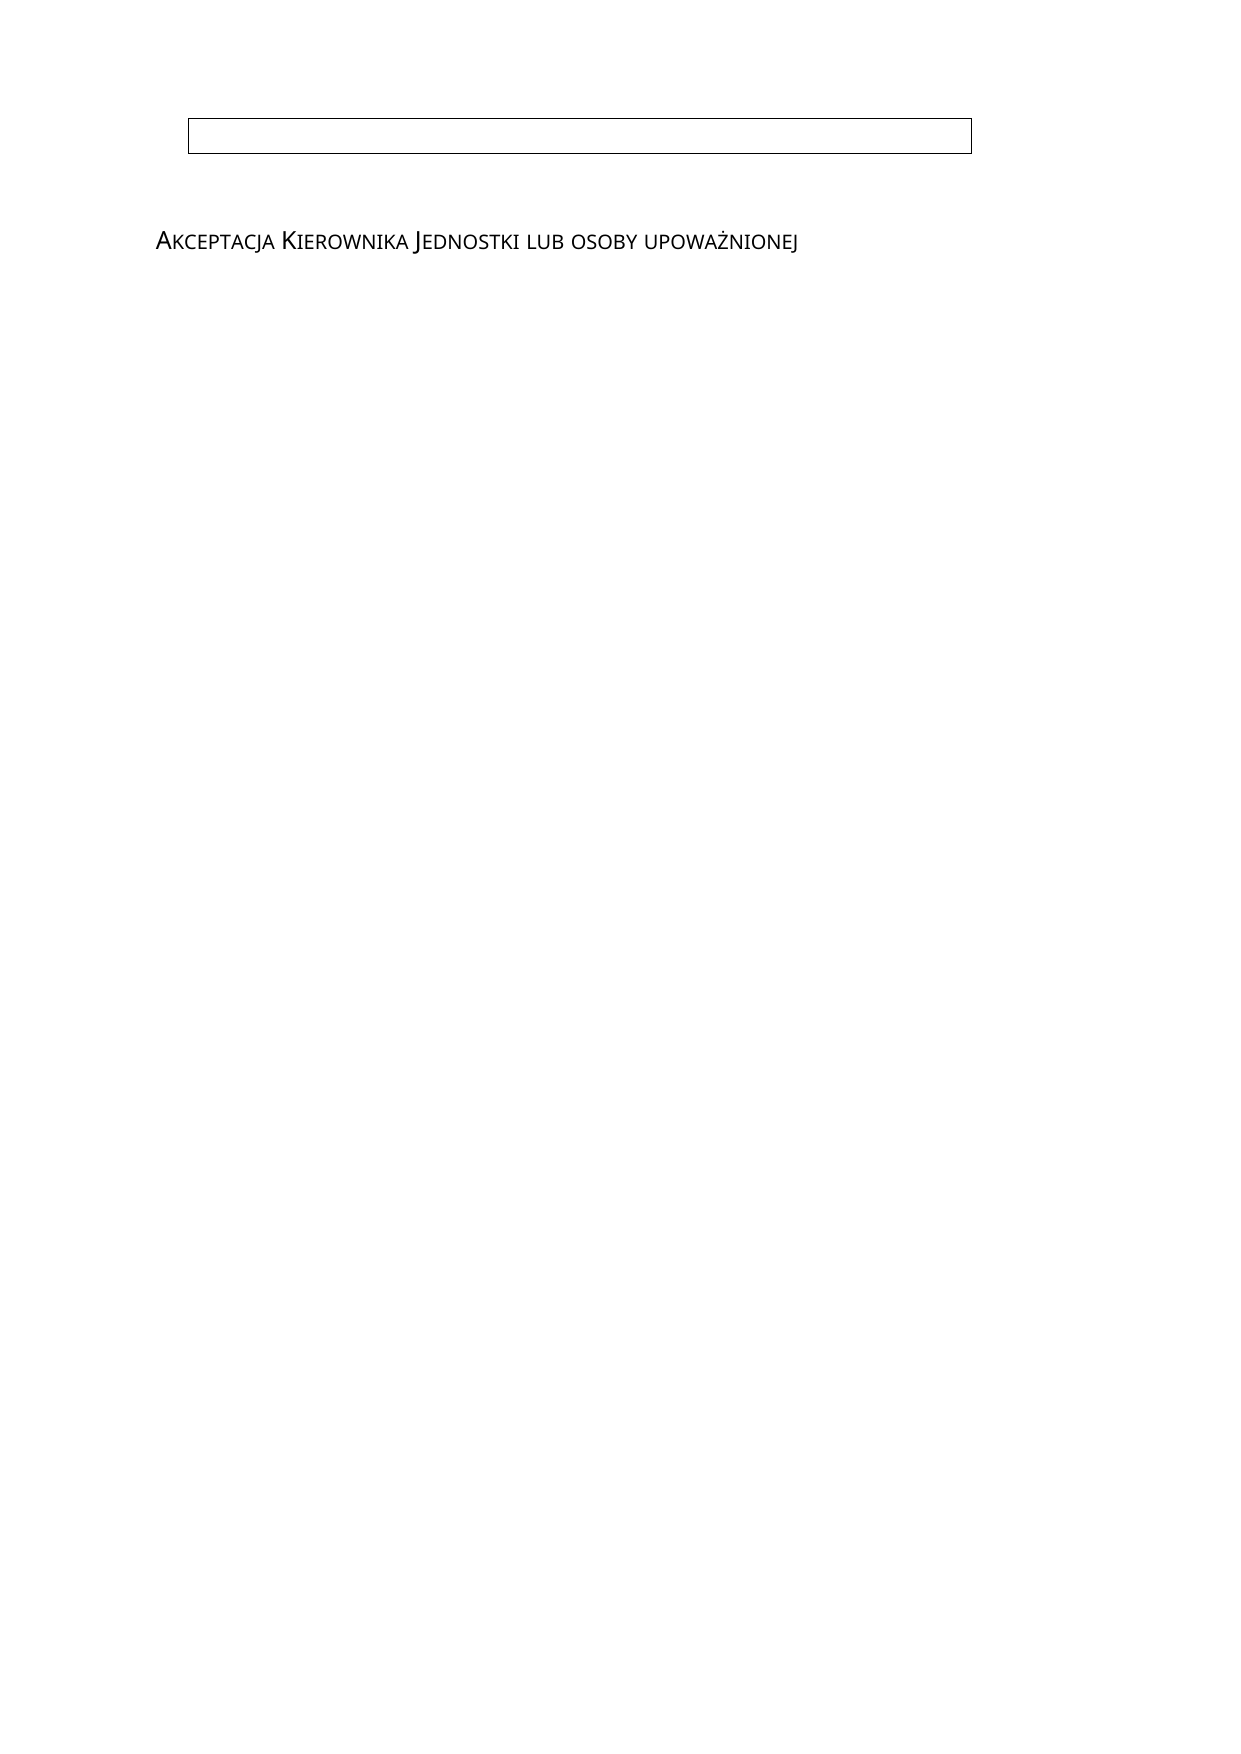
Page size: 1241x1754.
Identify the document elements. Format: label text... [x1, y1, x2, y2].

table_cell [189, 119, 971, 153]
text Akceptacja Kierownika Jednostki lub osoby upoważnionej [156, 222, 1122, 256]
